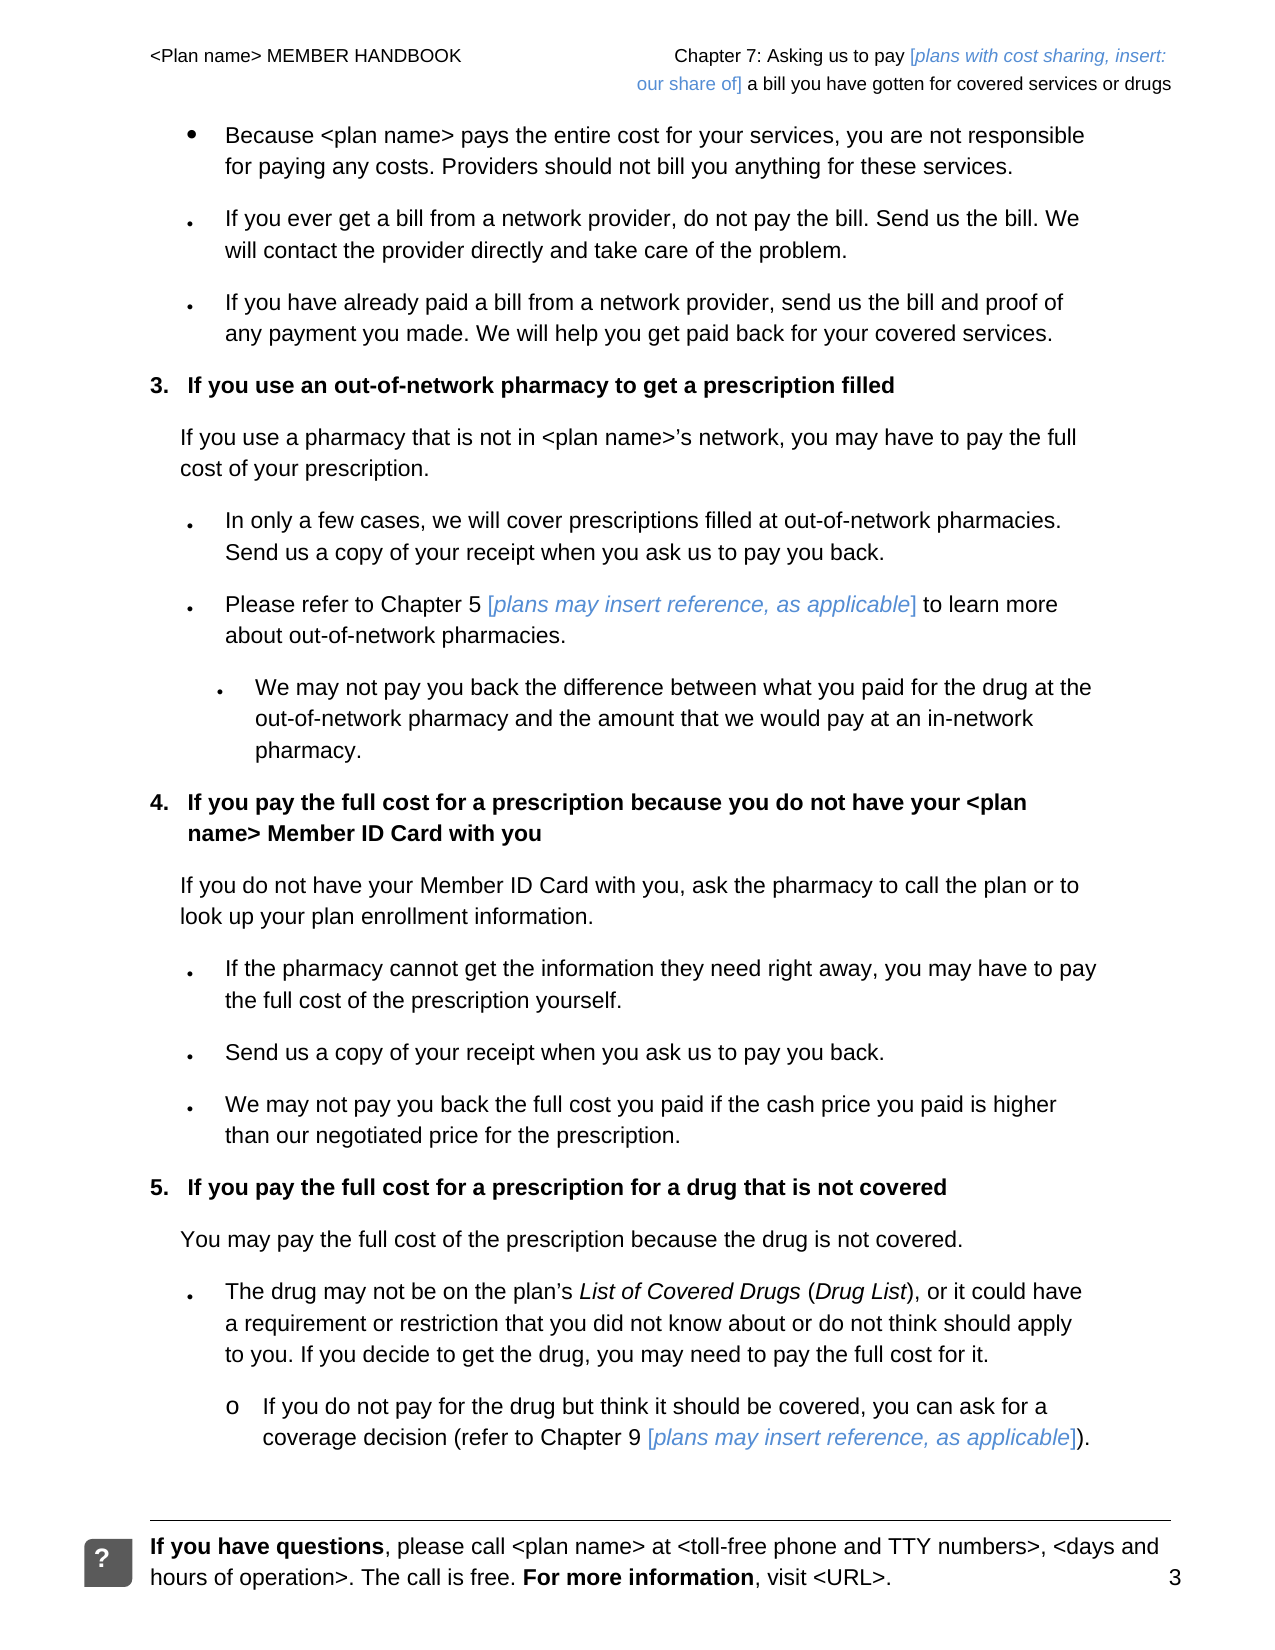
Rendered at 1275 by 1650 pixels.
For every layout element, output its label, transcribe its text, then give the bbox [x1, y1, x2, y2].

list Because <plan name> pays the entire cost for your services, you are not responsible for paying any costs. Providers should not bill you anything for these services. [187, 118, 1096, 181]
text You may pay the full cost of the prescription because the drug is not covered. [180, 1223, 1096, 1254]
list We may not pay you back the difference between what you paid for the drug at the out-of-network pharmacy and the amount that we would pay at an in-network pharmacy. [217, 671, 1096, 764]
list If you ever get a bill from a network provider, do not pay the bill. Send us the bill. We will contact the provider directly and take care of the problem. [187, 202, 1096, 264]
list If you do not pay for the drug but think it should be covered, you can ask for a coverage decision (refer to Chapter 9 [plans may insert reference, as applicable]). [225, 1389, 1096, 1452]
list If the pharmacy cannot get the information they need right away, you may have to pay the full cost of the prescription yourself. [187, 952, 1096, 1014]
text If you do not have your Member ID Card with you, ask the pharmacy to call the plan or to look up your plan enrollment information. [180, 868, 1096, 931]
list The drug may not be on the plan’s List of Covered Drugs (Drug List), or it could have a requirement or restriction that you did not know about or do not think should apply to you. If you decide to get the drug, you may need to pay the full cost for it. [187, 1275, 1096, 1368]
list If you pay the full cost for a prescription for a drug that is not covered [150, 1171, 1096, 1202]
list If you pay the full cost for a prescription because you do not have your <plan name> Member ID Card with you [150, 785, 1096, 848]
list If you have already paid a bill from a network provider, send us the bill and proof of any payment you made. We will help you get paid back for your covered services. [187, 285, 1096, 348]
list Please refer to Chapter 5 [plans may insert reference, as applicable] to learn more about out-of-network pharmacies. [187, 587, 1096, 650]
list If you use an out-of-network pharmacy to get a prescription filled [150, 368, 1096, 400]
list In only a few cases, we will cover prescriptions filled at out-of-network pharmacies. Send us a copy of your receipt when you ask us to pay you back. [187, 504, 1096, 566]
list Send us a copy of your receipt when you ask us to pay you back. [187, 1035, 1096, 1066]
list We may not pay you back the full cost you paid if the cash price you paid is higher than our negotiated price for the prescription. [187, 1087, 1096, 1150]
text If you use a pharmacy that is not in <plan name>’s network, you may have to pay the full cost of your prescription. [180, 421, 1096, 483]
